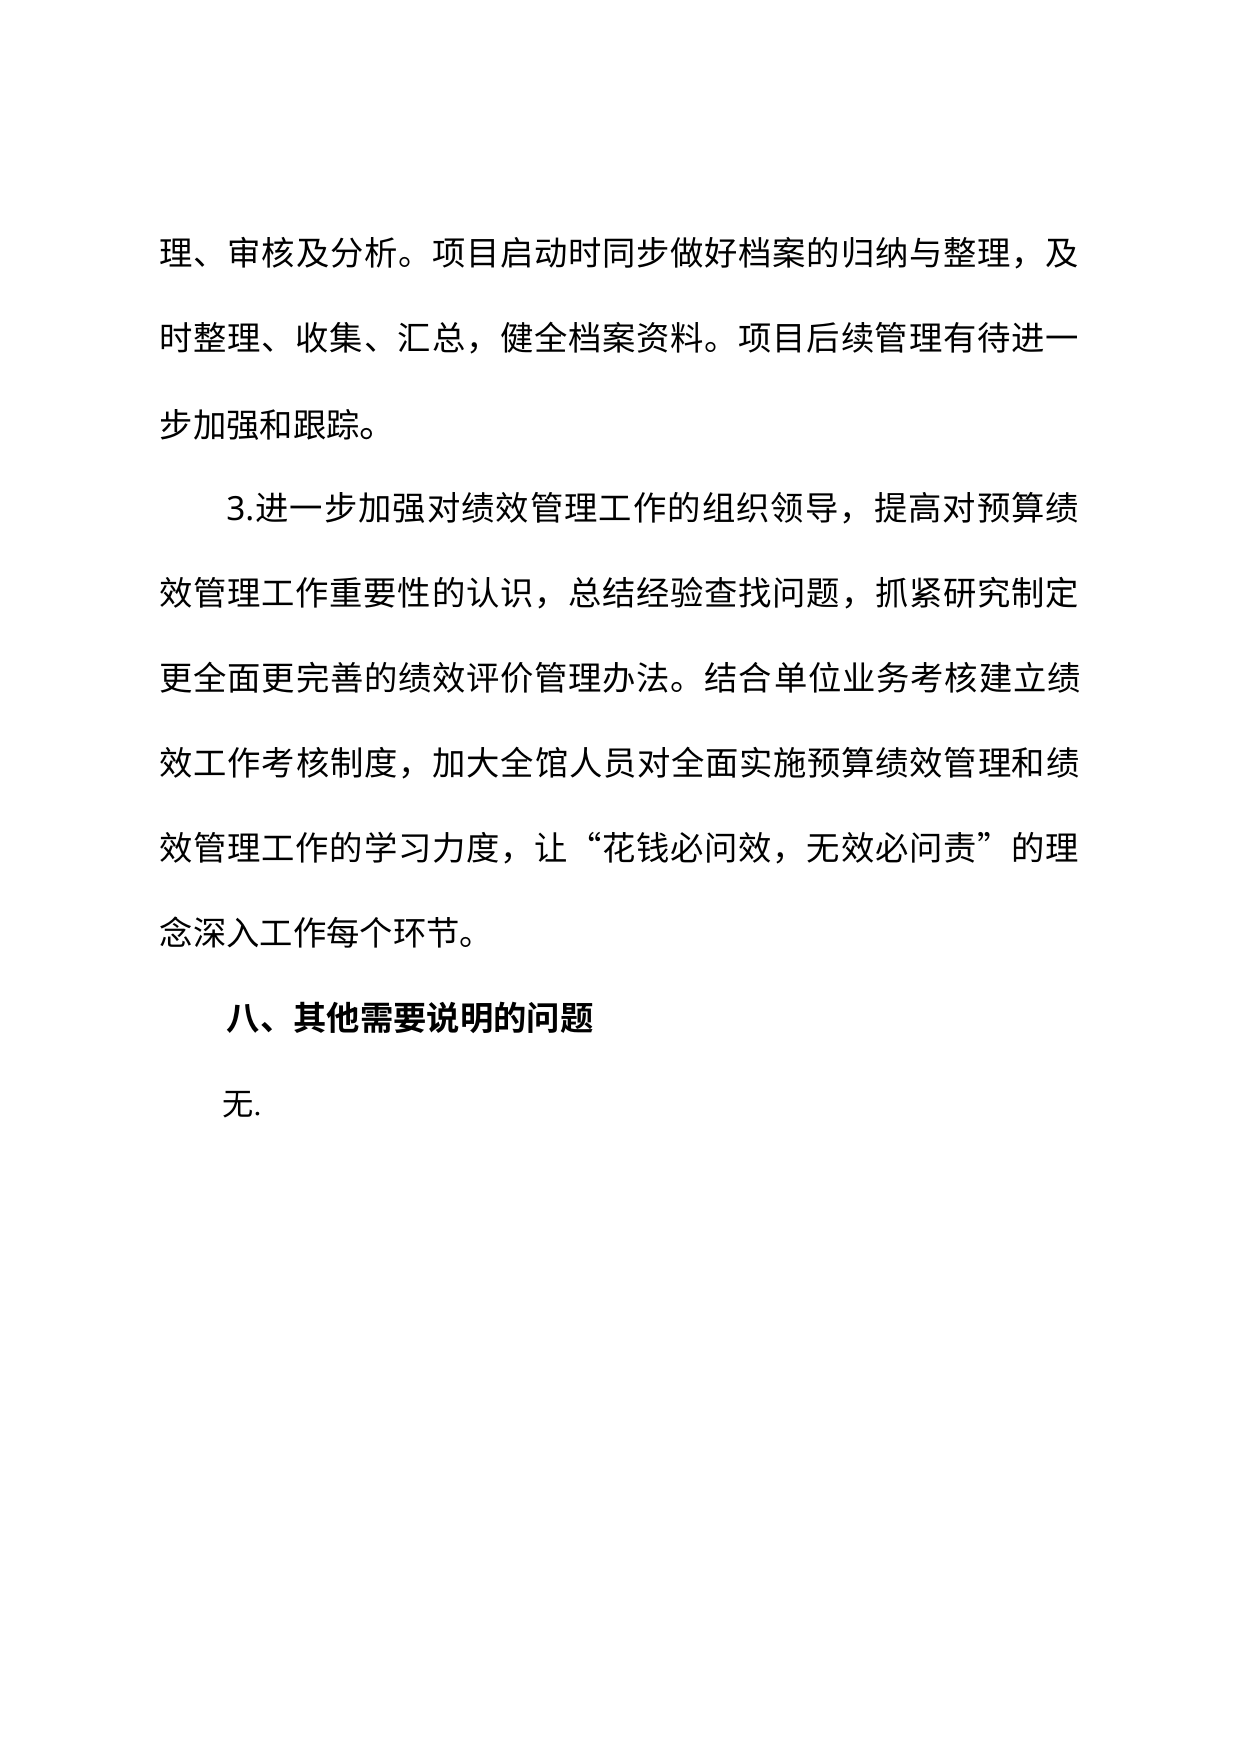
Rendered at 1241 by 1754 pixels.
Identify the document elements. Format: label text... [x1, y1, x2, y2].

subtitle 八、其他需要说明的问题 [159, 974, 1081, 1059]
text 3.进一步加强对绩效管理工作的组织领导，提高对预算绩效管理工作重要性的认识，总结经验查找问题，抓紧研究制定更全面更完善的绩效评价管理办法。结合单位业务考核建立绩效工作考核制度，加大全馆人员对全面实施预算绩效管理和绩效管理工作的学习力度，让“花钱必问效，无效必问责”的理念深入工作每个环节。 [159, 464, 1081, 974]
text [159, 209, 1081, 464]
text 无. [159, 1059, 1081, 1144]
